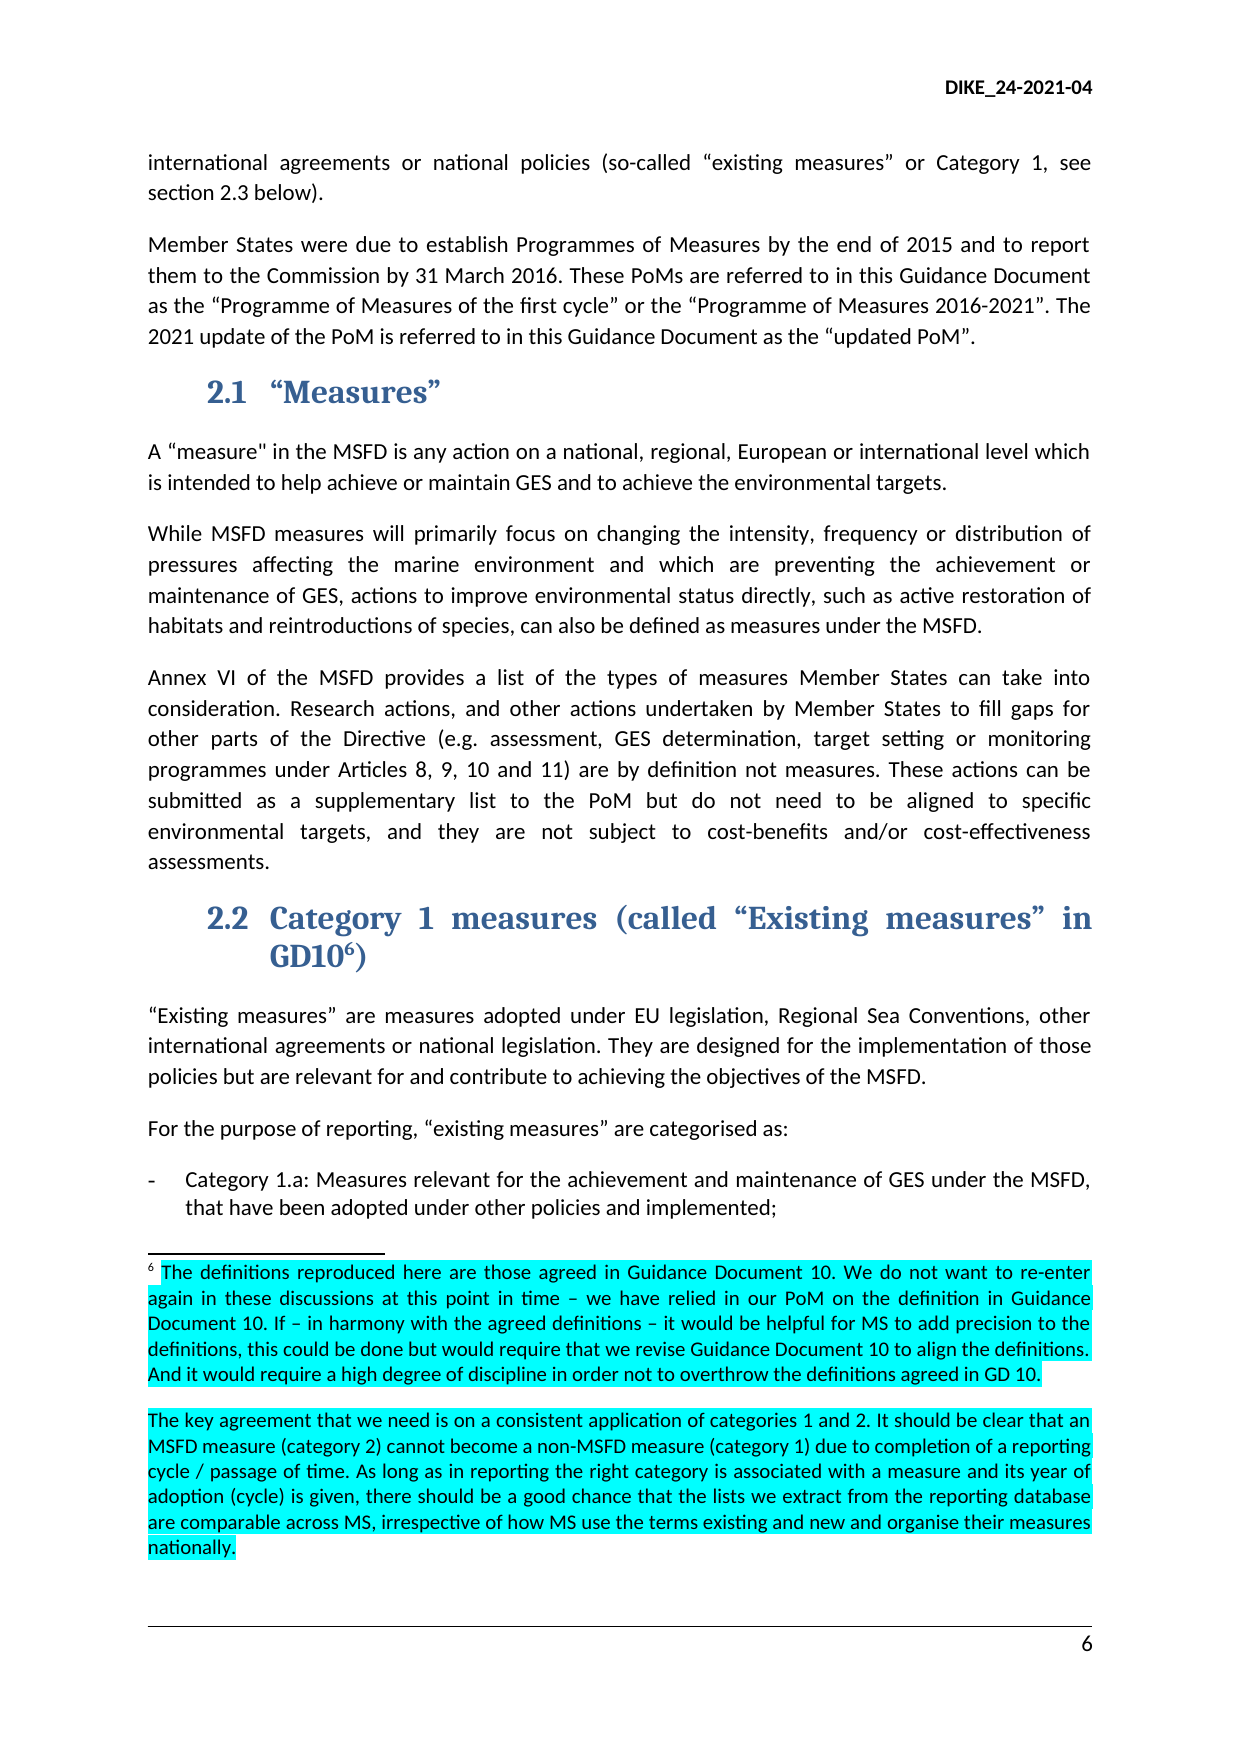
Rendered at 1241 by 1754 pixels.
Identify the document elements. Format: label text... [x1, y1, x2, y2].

text While MSFD measures will primarily focus on changing the intensity, frequency or distribution of pressures affecting the marine environment and which are preventing the achievement or maintenance of GES, actions to improve environmental status directly, such as active restoration of habitats and reintroductions of species, can also be defined as measures under the MSFD. [148, 519, 1092, 639]
subtitle “Measures” [207, 374, 1092, 412]
text Annex VI of the MSFD provides a list of the types of measures Member States can take into consideration. Research actions, and other actions undertaken by Member States to fill gaps for other parts of the Directive (e.g. assessment, GES determination, target setting or monitoring programmes under Articles 8, 9, 10 and 11) are by definition not measures. These actions can be submitted as a supplementary list to the PoM but do not need to be aligned to specific environmental targets, and they are not subject to cost-benefits and/or cost-effectiveness assessments. [148, 663, 1092, 876]
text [148, 148, 1092, 206]
text A “measure" in the MSFD is any action on a national, regional, European or international level which is intended to help achieve or maintain GES and to achieve the environmental targets. [148, 437, 1092, 496]
text “Existing measures” are measures adopted under EU legislation, Regional Sea Conventions, other international agreements or national legislation. They are designed for the implementation of those policies but are relevant for and contribute to achieving the objectives of the MSFD. [148, 1001, 1092, 1090]
text For the purpose of reporting, “existing measures” are categorised as: [148, 1114, 1092, 1142]
text Member States were due to establish Programmes of Measures by the end of 2015 and to report them to the Commission by 31 March 2016. These PoMs are referred to in this Guidance Document as the “Programme of Measures of the first cycle” or the “Programme of Measures 2016-2021”. The 2021 update of the PoM is referred to in this Guidance Document as the “updated PoM”. [148, 230, 1092, 350]
list Category 1.a: Measures relevant for the achievement and maintenance of GES under the MSFD, that have been adopted under other policies and implemented; [148, 1165, 1092, 1221]
subtitle Category 1 measures (called “Existing measures” in GD10) [207, 899, 1092, 976]
